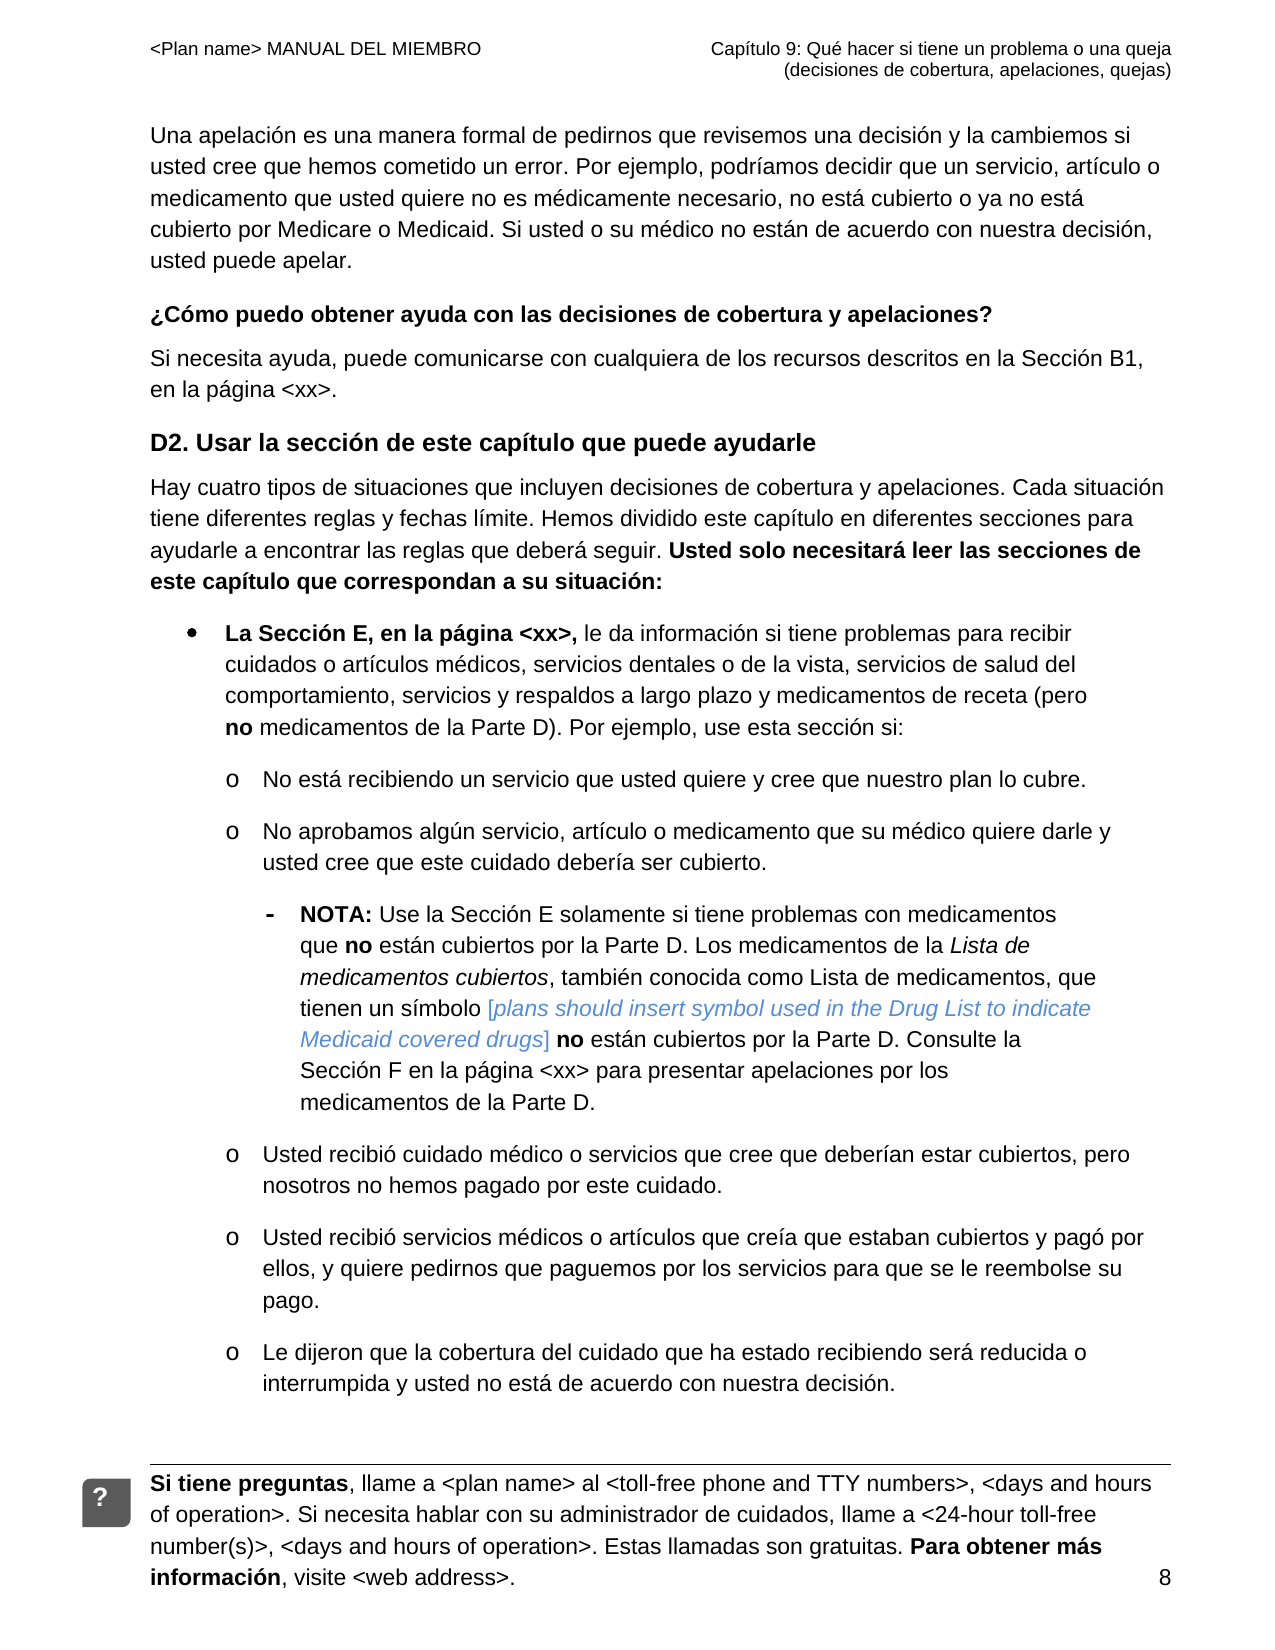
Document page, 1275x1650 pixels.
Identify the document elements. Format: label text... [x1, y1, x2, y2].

text Hay cuatro tipos de situaciones que incluyen decisiones de cobertura y apelaciones. Cada situación tiene diferentes reglas y fechas límite. Hemos dividido este capítulo en diferentes secciones para ayudarle a encontrar las reglas que deberá seguir. Usted solo necesitará leer las secciones de este capítulo que correspondan a su situación: [150, 471, 1171, 596]
list Usted recibió servicios médicos o artículos que creía que estaban cubiertos y pagó por ellos, y quiere pedirnos que paguemos por los servicios para que se le reembolse su pago. [225, 1221, 1171, 1314]
text NOTA: Use la Sección E solamente si tiene problemas con medicamentos que no están cubiertos por la Parte D. Los medicamentos de la Lista de medicamentos cubiertos, también conocida como Lista de medicamentos, que tienen un símbolo [plans should insert symbol used in the Drug List to indicate Medicaid covered drugs] no están cubiertos por la Parte D. Consulte la Sección F en la página <xx> para presentar apelaciones por los medicamentos de la Parte D. [262, 898, 1096, 1116]
list La Sección E, en la página <xx>, le da información si tiene problemas para recibir cuidados o artículos médicos, servicios dentales o de la vista, servicios de salud del comportamiento, servicios y respaldos a largo plazo y medicamentos de receta (pero no medicamentos de la Parte D). Por ejemplo, use esta sección si: [187, 616, 1096, 741]
list No está recibiendo un servicio que usted quiere y cree que nuestro plan lo cubre. [225, 762, 1171, 793]
subtitle D2. Usar la sección de este capítulo que puede ayudarle [150, 425, 1096, 458]
list No aprobamos algún servicio, artículo o medicamento que su médico quiere darle y usted cree que este cuidado debería ser cubierto. [225, 814, 1171, 877]
text Si necesita ayuda, puede comunicarse con cualquiera de los recursos descritos en la Sección B1, en la página <xx>. [150, 341, 1171, 404]
subtitle ¿Cómo puedo obtener ayuda con las decisiones de cobertura y apelaciones? [150, 296, 1096, 329]
list Usted recibió cuidado médico o servicios que cree que deberían estar cubiertos, pero nosotros no hemos pagado por este cuidado. [225, 1137, 1171, 1200]
list Le dijeron que la cobertura del cuidado que ha estado recibiendo será reducida o interrumpida y usted no está de acuerdo con nuestra decisión. [225, 1335, 1171, 1398]
text Una apelación es una manera formal de pedirnos que revisemos una decisión y la cambiemos si usted cree que hemos cometido un error. Por ejemplo, podríamos decidir que un servicio, artículo o medicamento que usted quiere no es médicamente necesario, no está cubierto o ya no está cubierto por Medicare o Medicaid. Si usted o su médico no están de acuerdo con nuestra decisión, usted puede apelar. [150, 118, 1171, 275]
